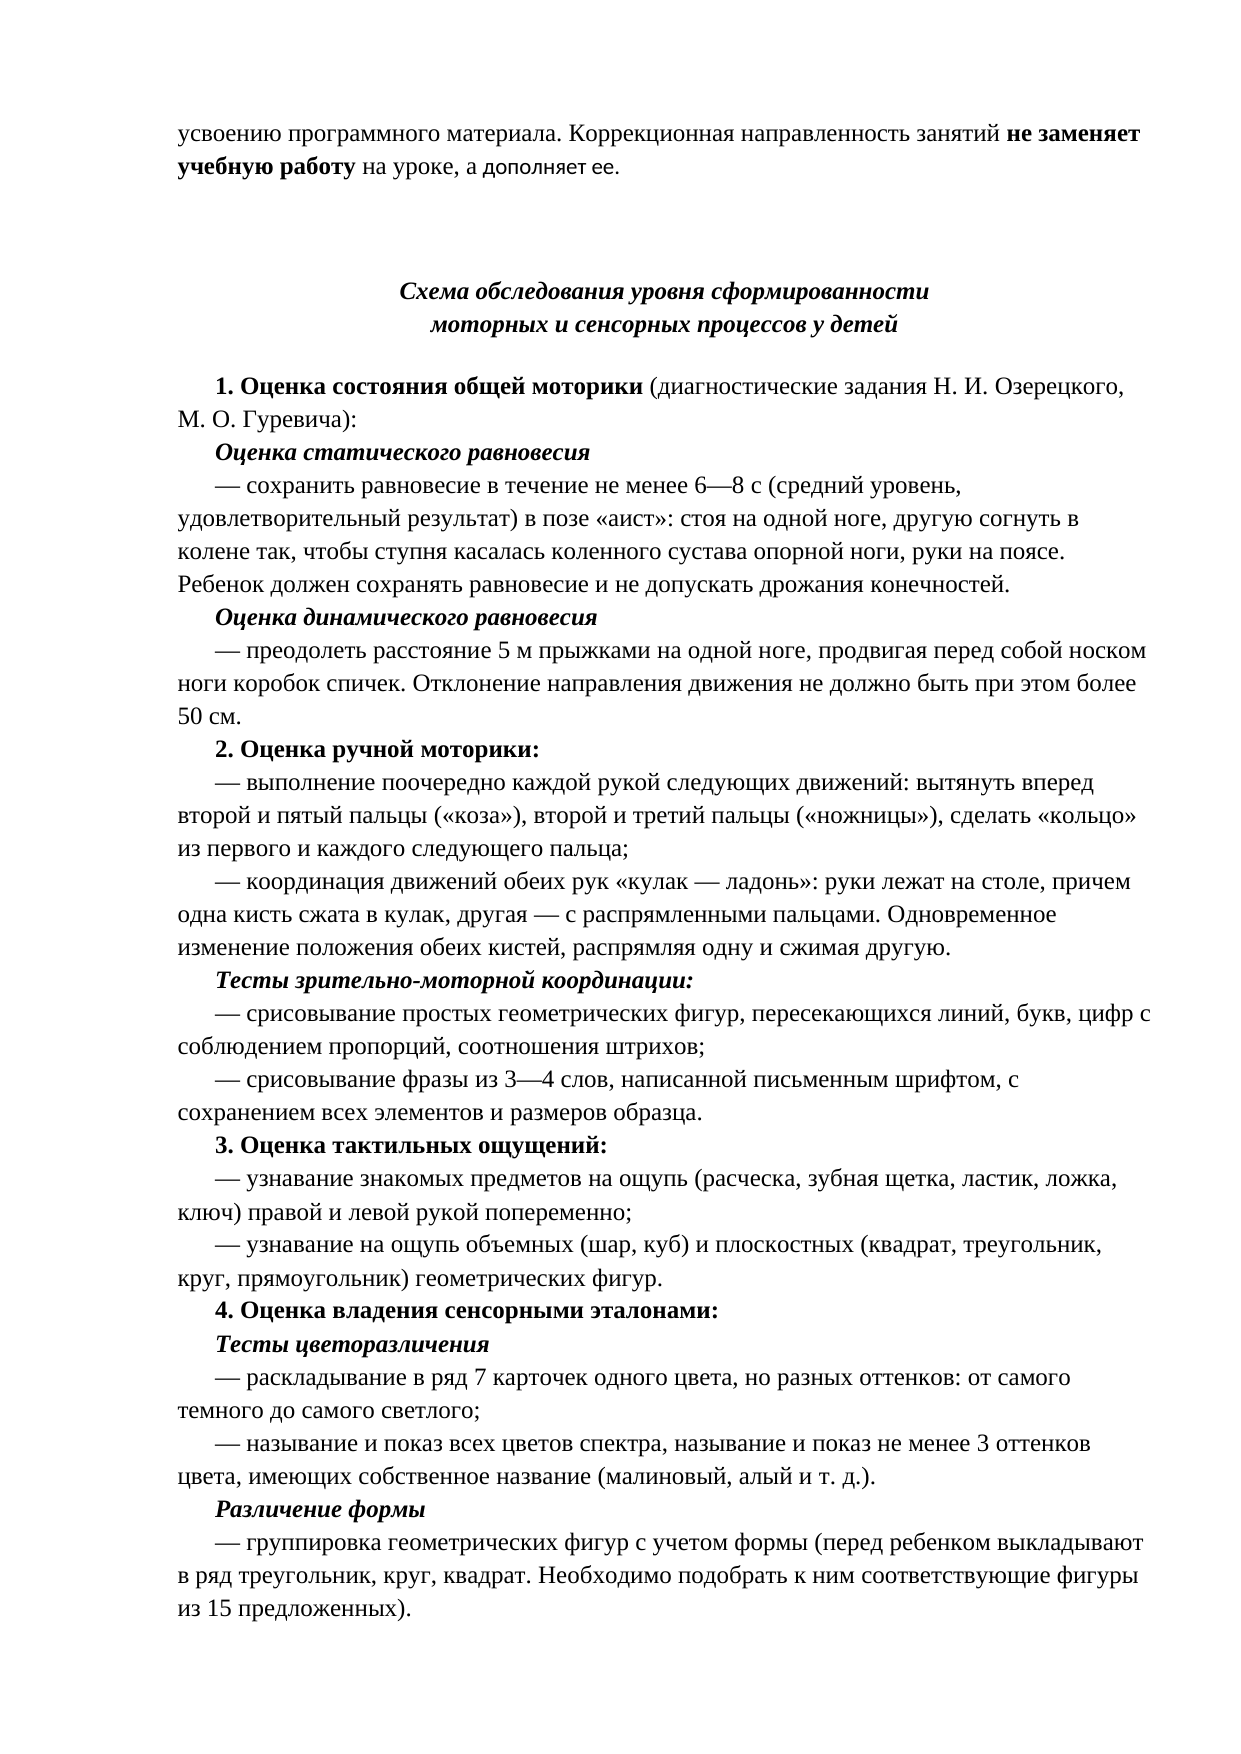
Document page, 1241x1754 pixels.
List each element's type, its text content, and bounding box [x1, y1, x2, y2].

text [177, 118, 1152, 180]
text Схема обследования уровня сформированности моторных и сенсорных процессов у детей [177, 276, 1152, 338]
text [177, 371, 1152, 1622]
